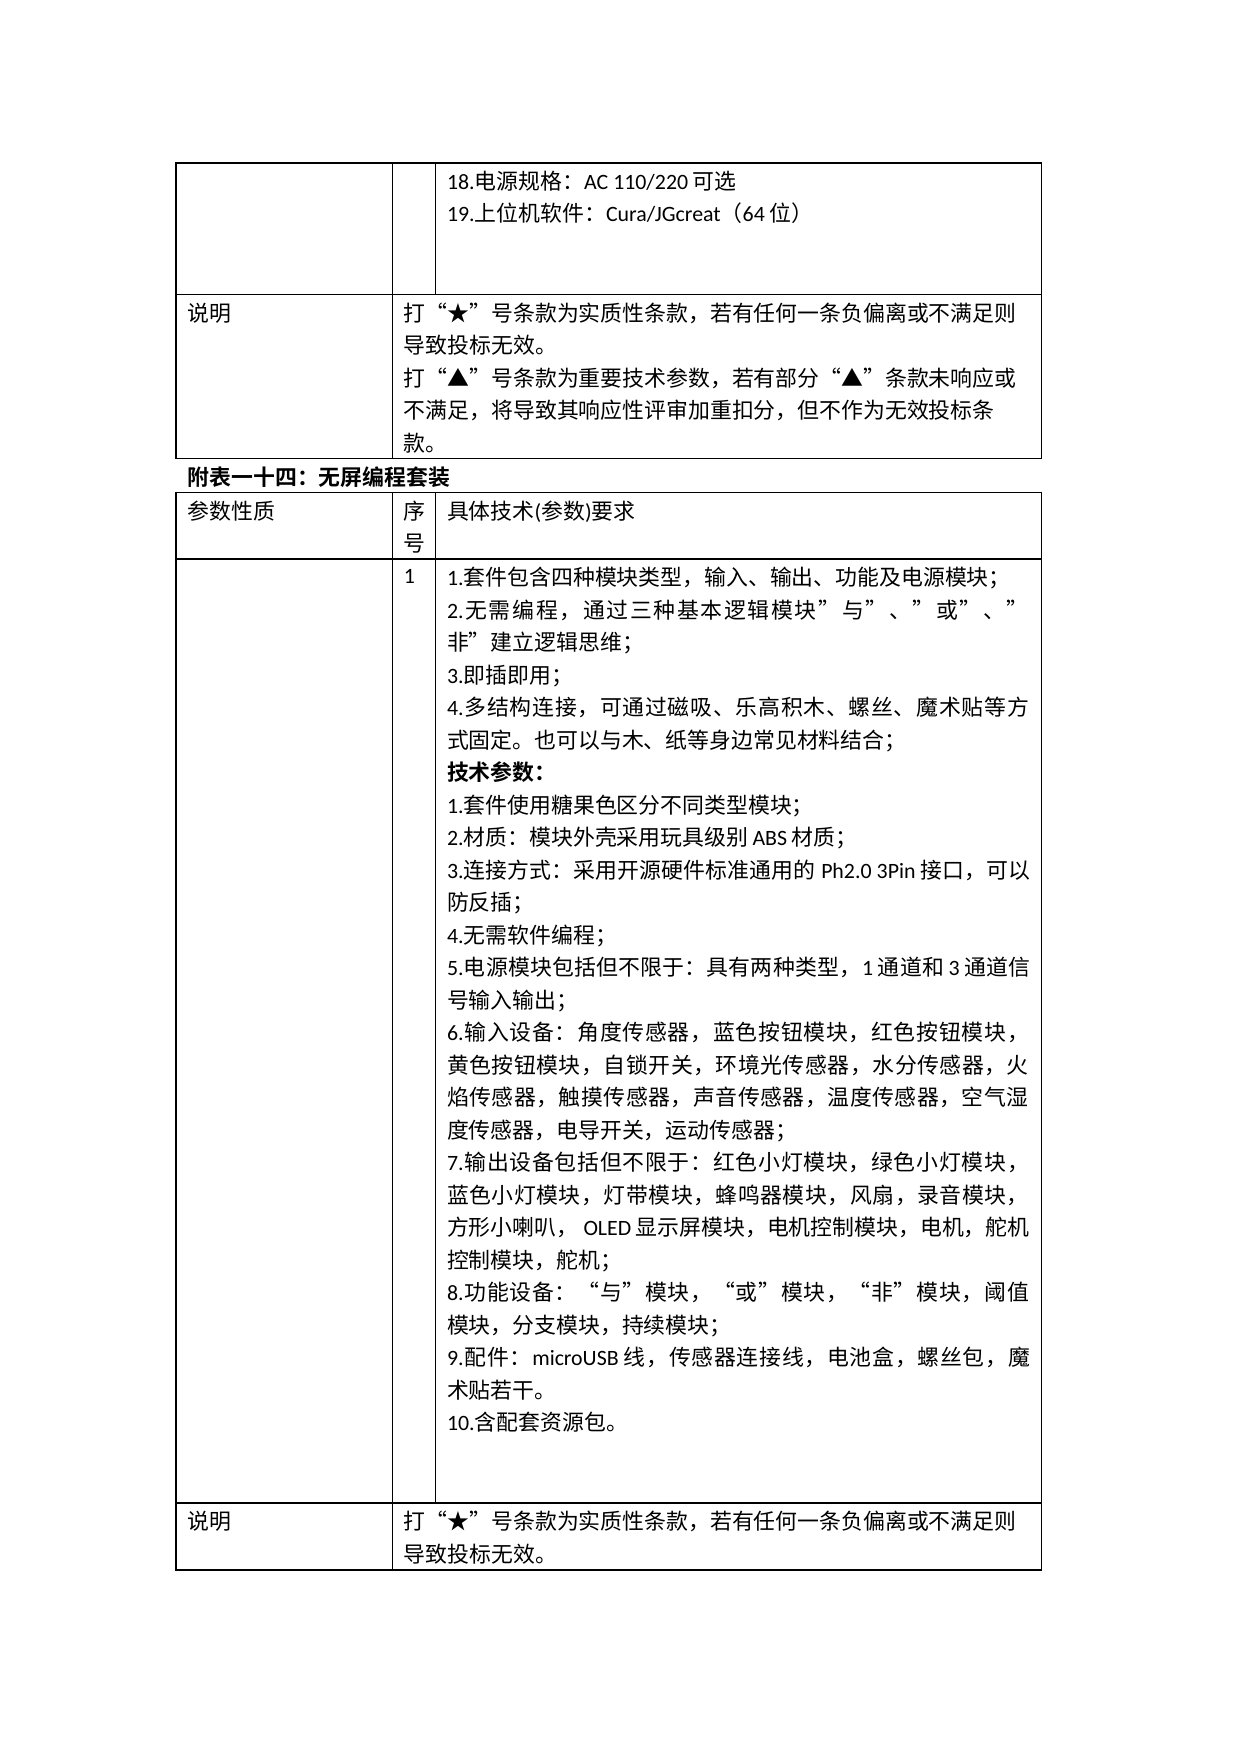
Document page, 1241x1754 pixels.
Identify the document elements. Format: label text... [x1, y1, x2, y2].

table_cell 1.套件包含四种模块类型，输入、输出、功能及电源模块； 2.无需编程，通过三种基本逻辑模块”与”、”或”、”非”建立逻辑思维； 3.即插即用； 4.多结构连接，可通过磁吸、乐高积木、螺丝、魔术贴等方式固定。也可以与木、纸等身边常见材料结合； 技术参数： 1.套件使用糖果色区分不同类型模块； 2.材质：模块外壳采用玩具级别ABS材质； 3.连接方式：采用开源硬件标准通用的Ph2.0 3Pin接口，可以防反插； 4.无需软件编程； 5.电源模块包括但不限于：具有两种类型，1通道和3通道信号输入输出； 6.输入设备：角度传感器，蓝色按钮模块，红色按钮模块，黄色按钮模块，自锁开关，环境光传感器，水分传感器，火焰传感器，触摸传感器，声音传感器，温度传感器，空气湿度传感器，电导开关，运动传感器； 7.输出设备包括但不限于：红色小灯模块，绿色小灯模块，蓝色小灯模块，灯带模块，蜂鸣器模块，风扇，录音模块，方形小喇叭， OLED显示屏模块，电机控制模块，电机，舵机控制模块，舵机； 8.功能设备：“与”模块，“或”模块，“非”模块，阈值模块，分支模块，持续模块； 9.配件：microUSB线，传感器连接线，电池盒，螺丝包，魔术贴若干。 10.含配套资源包。 [436, 560, 1041, 1502]
table_header 具体技术(参数)要求 [436, 493, 1041, 558]
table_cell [436, 164, 1041, 293]
text 附表一十四：无屏编程套装 [187, 459, 1053, 492]
table_cell 1 [393, 164, 435, 293]
table_cell 打“★”号条款为实质性条款，若有任何一条负偏离或不满足则导致投标无效。 打“▲”号条款为重要技术参数，若有部分“▲”条款未响应或不满足，将导致其响应性评审加重扣分，但不作为无效投标条款。 [393, 295, 1041, 458]
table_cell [393, 1504, 1041, 1569]
table_header 序号 [393, 493, 435, 558]
table_cell [177, 560, 392, 1502]
table_cell 说明 [177, 1504, 392, 1569]
table_cell [177, 164, 392, 293]
table_cell 说明 [177, 295, 392, 458]
table_cell 1 [393, 560, 435, 1502]
table_header 参数性质 [177, 493, 392, 558]
